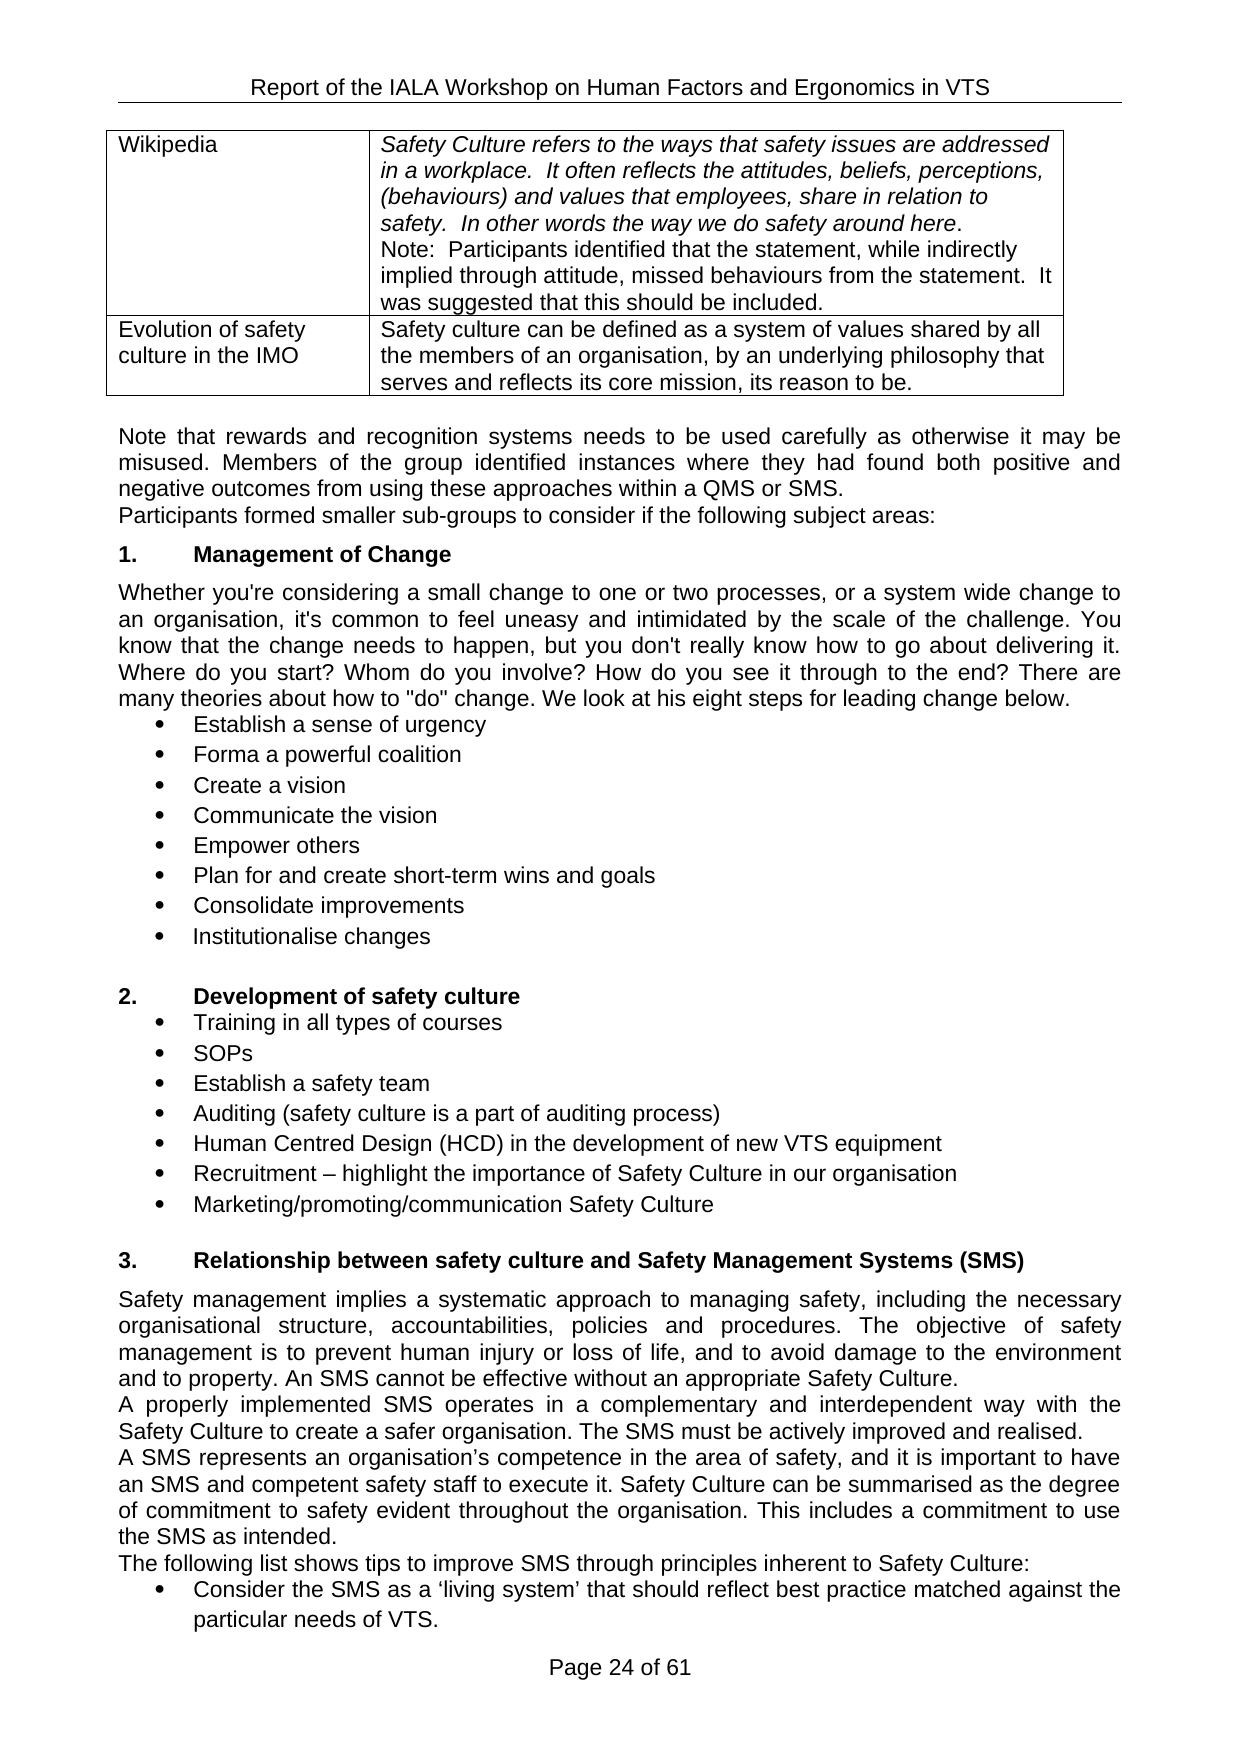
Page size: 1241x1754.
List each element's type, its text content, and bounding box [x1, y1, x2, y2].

list Development of safety culture [118, 983, 1122, 1009]
list SOPs [156, 1039, 1122, 1066]
list Marketing/promoting/communication Safety Culture [156, 1191, 1122, 1217]
table_header Safety Culture refers to the ways that safety issues are addressed in a workplace. It often reflects the attitudes, beliefs, perceptions, (behaviours) and values that employees, share in relation to safety. In other words the way we do safety around here. Note: Participants identified that the statement, while indirectly implied through attitude, missed behaviours from the statement. It was suggested that this should be included. [370, 131, 1063, 315]
list Create a vision [156, 772, 1122, 798]
list Management of Change [118, 541, 1122, 567]
table_cell Safety culture can be defined as a system of values shared by all the members of an organisation, by an underlying philosophy that serves and reflects its core mission, its reason to be. [370, 316, 1063, 395]
list Consider the SMS as a ‘living system’ that should reflect best practice matched against the particular needs of VTS. [156, 1576, 1122, 1632]
text A properly implemented SMS operates in a complementary and interdependent way with the Safety Culture to create a safer organisation. The SMS must be actively improved and realised. [118, 1391, 1122, 1444]
list Auditing (safety culture is a part of auditing process) [156, 1100, 1122, 1126]
text Whether you're considering a small change to one or two processes, or a system wide change to an organisation, it's common to feel uneasy and intimidated by the scale of the challenge. You know that the change needs to happen, but you don't really know how to go about delivering it. Where do you start? Whom do you involve? How do you see it through to the end? There are many theories about how to "do" change. We look at his eight steps for leading change below. [118, 579, 1122, 711]
table_header Wikipedia [107, 131, 369, 315]
list Consolidate improvements [156, 892, 1122, 919]
table_cell Evolution of safety culture in the IMO [107, 316, 369, 395]
list Forma a powerful coalition [156, 741, 1122, 768]
text Safety management implies a systematic approach to managing safety, including the necessary organisational structure, accountabilities, policies and procedures. The objective of safety management is to prevent human injury or loss of life, and to avoid damage to the environment and to property. An SMS cannot be effective without an appropriate Safety Culture. [118, 1286, 1122, 1391]
list Relationship between safety culture and Safety Management Systems (SMS) [118, 1247, 1122, 1273]
text Note that rewards and recognition systems needs to be used carefully as otherwise it may be misused. Members of the group identified instances where they had found both positive and negative outcomes from using these approaches within a QMS or SMS. [118, 423, 1122, 502]
list Human Centred Design (HCD) in the development of new VTS equipment [156, 1130, 1122, 1157]
list Institutionalise changes [155, 923, 1122, 949]
text A SMS represents an organisation’s competence in the area of safety, and it is important to have an SMS and competent safety staff to execute it. Safety Culture can be summarised as the degree of commitment to safety evident throughout the organisation. This includes a commitment to use the SMS as intended. [118, 1444, 1122, 1549]
text The following list shows tips to improve SMS through principles inherent to Safety Culture: [118, 1549, 1122, 1576]
text Participants formed smaller sub-groups to consider if the following subject areas: [118, 502, 1122, 528]
list Training in all types of courses [156, 1009, 1122, 1036]
list Empower others [156, 832, 1122, 858]
list Establish a safety team [156, 1070, 1122, 1096]
list Establish a sense of urgency [156, 711, 1122, 737]
list Plan for and create short-term wins and goals [156, 862, 1122, 888]
list Recruitment – highlight the importance of Safety Culture in our organisation [156, 1160, 1122, 1187]
list Communicate the vision [156, 802, 1122, 828]
